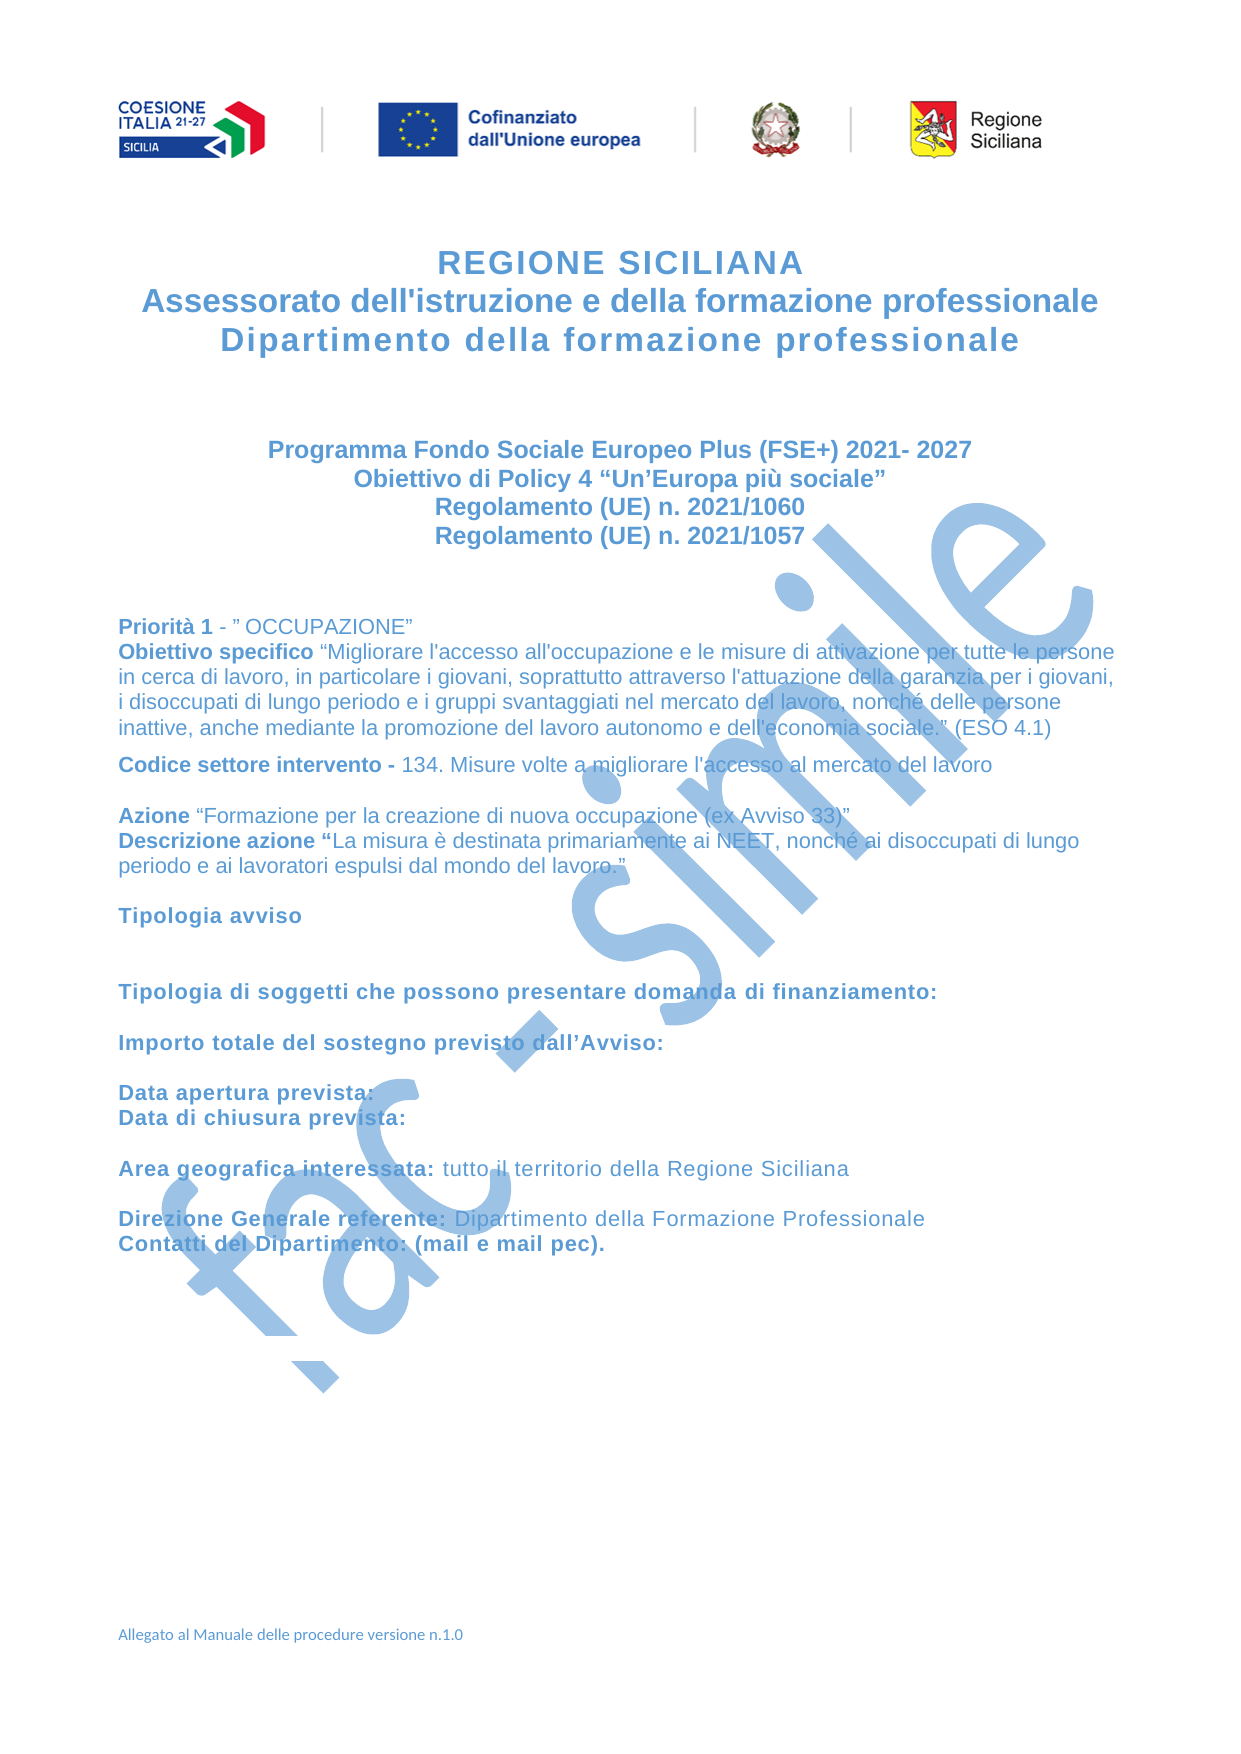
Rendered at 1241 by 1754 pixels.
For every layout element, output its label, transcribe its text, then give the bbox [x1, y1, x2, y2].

text Tipologia avviso [118, 903, 1122, 928]
text Obiettivo specifico “Migliorare l'accesso all'occupazione e le misure di attivazione per tutte le persone in cerca di lavoro, in particolare i giovani, soprattutto attraverso l'attuazione della garanzia per i giovani, i disoccupati di lungo periodo e i gruppi svantaggiati nel mercato del lavoro, nonché delle persone inattive, anche mediante la promozione del lavoro autonomo e dell'economia sociale.” (ESO 4.1) [118, 639, 1122, 739]
text Assessorato dell'istruzione e della formazione professionale [118, 281, 1122, 319]
picture [118, 73, 1084, 187]
text Area geografica interessata: tutto il territorio della Regione Siciliana [118, 1155, 1122, 1181]
text Azione “Formazione per la creazione di nuova occupazione (ex Avviso 33)” [118, 802, 1122, 828]
text REGIONE SICILIANA [118, 243, 1122, 281]
text Programma Fondo Sociale Europeo Plus (FSE+) 2021- 2027 [118, 435, 1122, 464]
text Obiettivo di Policy 4 “Un’Europa più sociale” [118, 464, 1122, 492]
text Data di chiusura prevista: [118, 1105, 1122, 1130]
text Direzione Generale referente: Dipartimento della Formazione Professionale [118, 1206, 1122, 1231]
text Dipartimento della formazione professionale [118, 319, 1122, 358]
text Data apertura prevista: [118, 1080, 1122, 1105]
text Priorità 1 - ” OCCUPAZIONE” [118, 613, 1122, 639]
text Contatti del Dipartimento: (mail e mail pec). [118, 1231, 1122, 1256]
text Regolamento (UE) n. 2021/1060 [118, 492, 1122, 521]
text Tipologia di soggetti che possono presentare domanda di finanziamento: [118, 979, 1122, 1004]
text Descrizione azione “La misura è destinata primariamente ai NEET, nonché ai disoccupati di lungo periodo e ai lavoratori espulsi dal mondo del lavoro.” [118, 828, 1122, 878]
text Codice settore intervento - 134. Misure volte a migliorare l'accesso al mercato del lavoro [118, 752, 1122, 777]
text Importo totale del sostegno previsto dall’Avviso: [118, 1029, 1122, 1054]
text Regolamento (UE) n. 2021/1057 [118, 521, 1122, 550]
